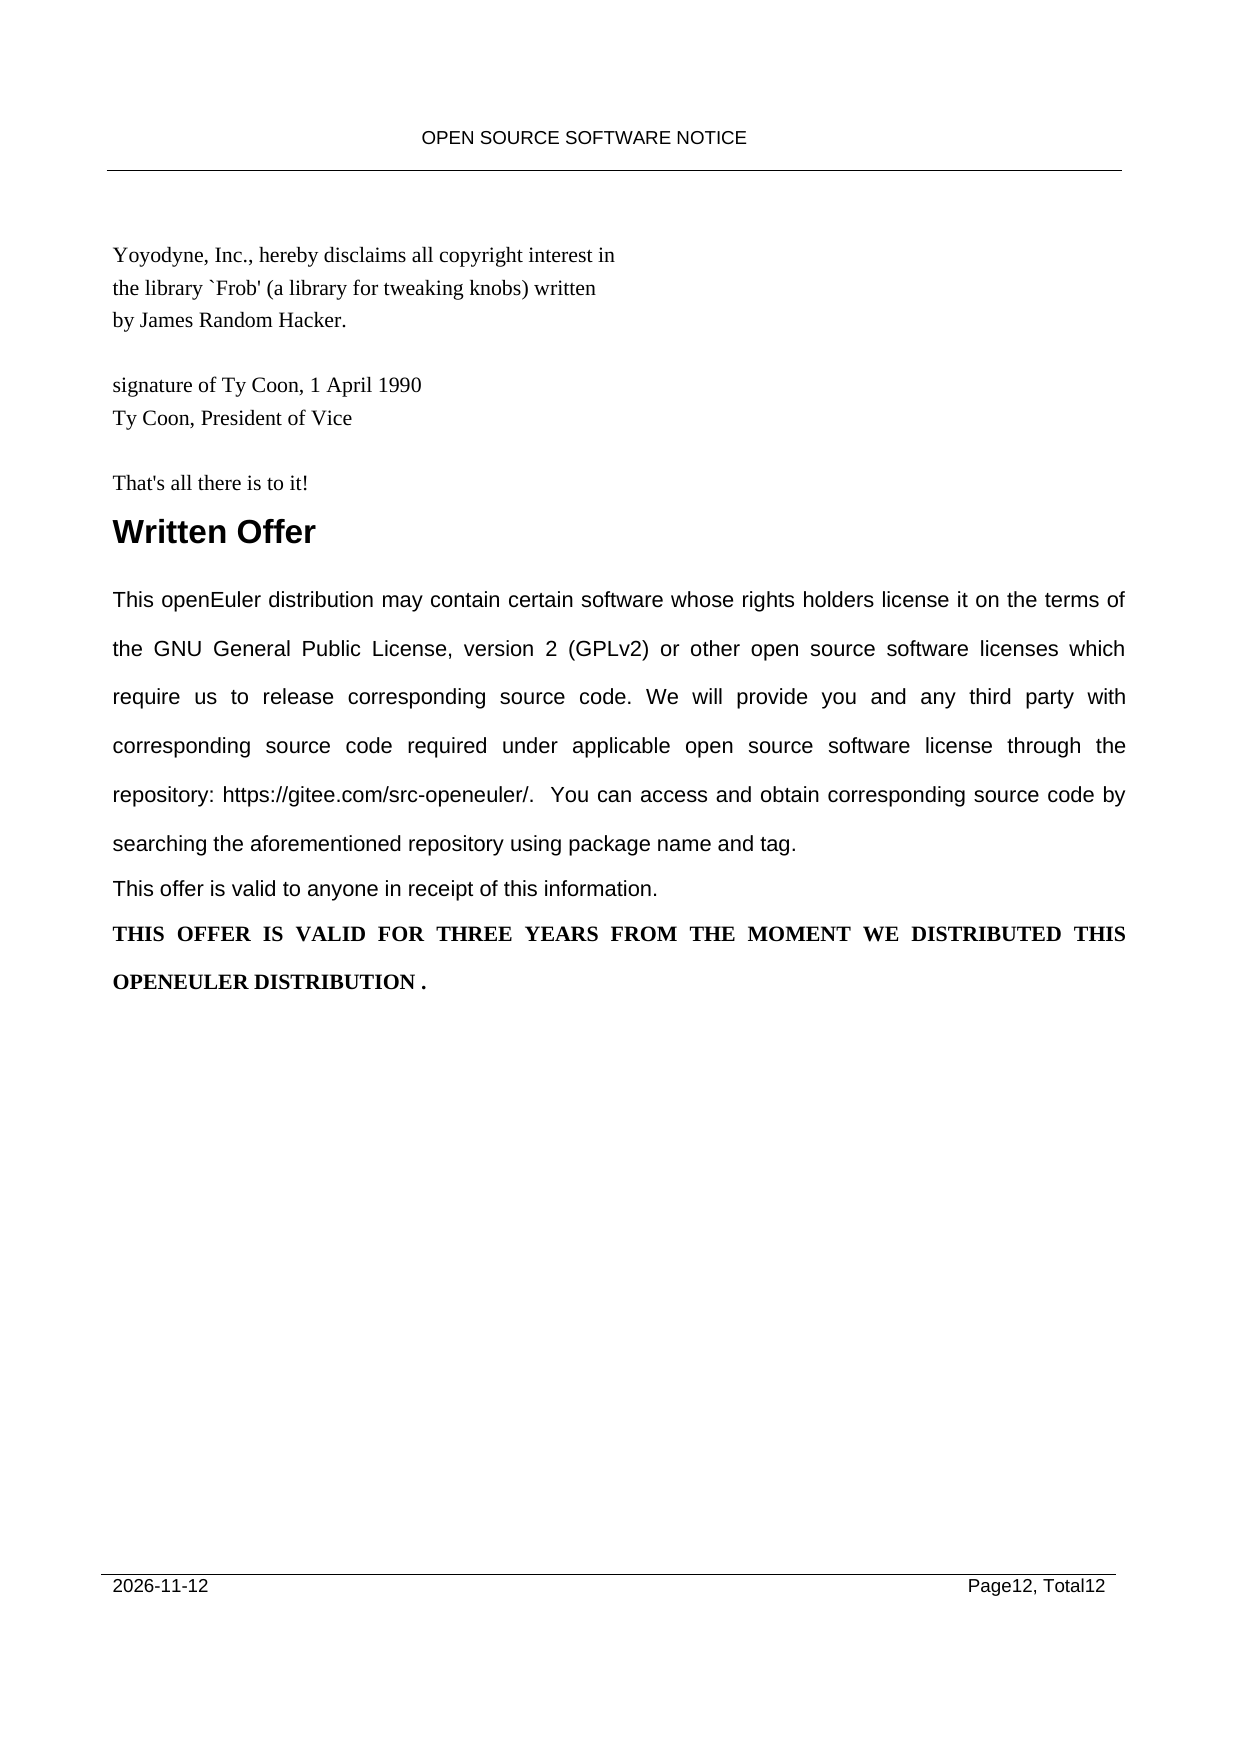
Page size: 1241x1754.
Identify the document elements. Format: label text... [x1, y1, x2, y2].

text Written Offer [112, 499, 1128, 564]
text This openEuler distribution may contain certain software whose rights holders license it on the terms of the GNU General Public License, version 2 (GPLv2) or other open source software licenses which require us to release corresponding source code. We will provide you and any third party with corresponding source code required under applicable open source software license through the repository: https://gitee.com/src-openeuler/. You can access and obtain corresponding source code by searching the aforementioned repository using package name and tag. [112, 583, 1128, 859]
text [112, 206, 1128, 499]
text This offer is valid to anyone in receipt of this information. [112, 872, 1128, 904]
text THIS OFFER IS VALID FOR THREE YEARS FROM THE MOMENT WE DISTRIBUTED THIS OPENEULER DISTRIBUTION . [112, 917, 1128, 998]
